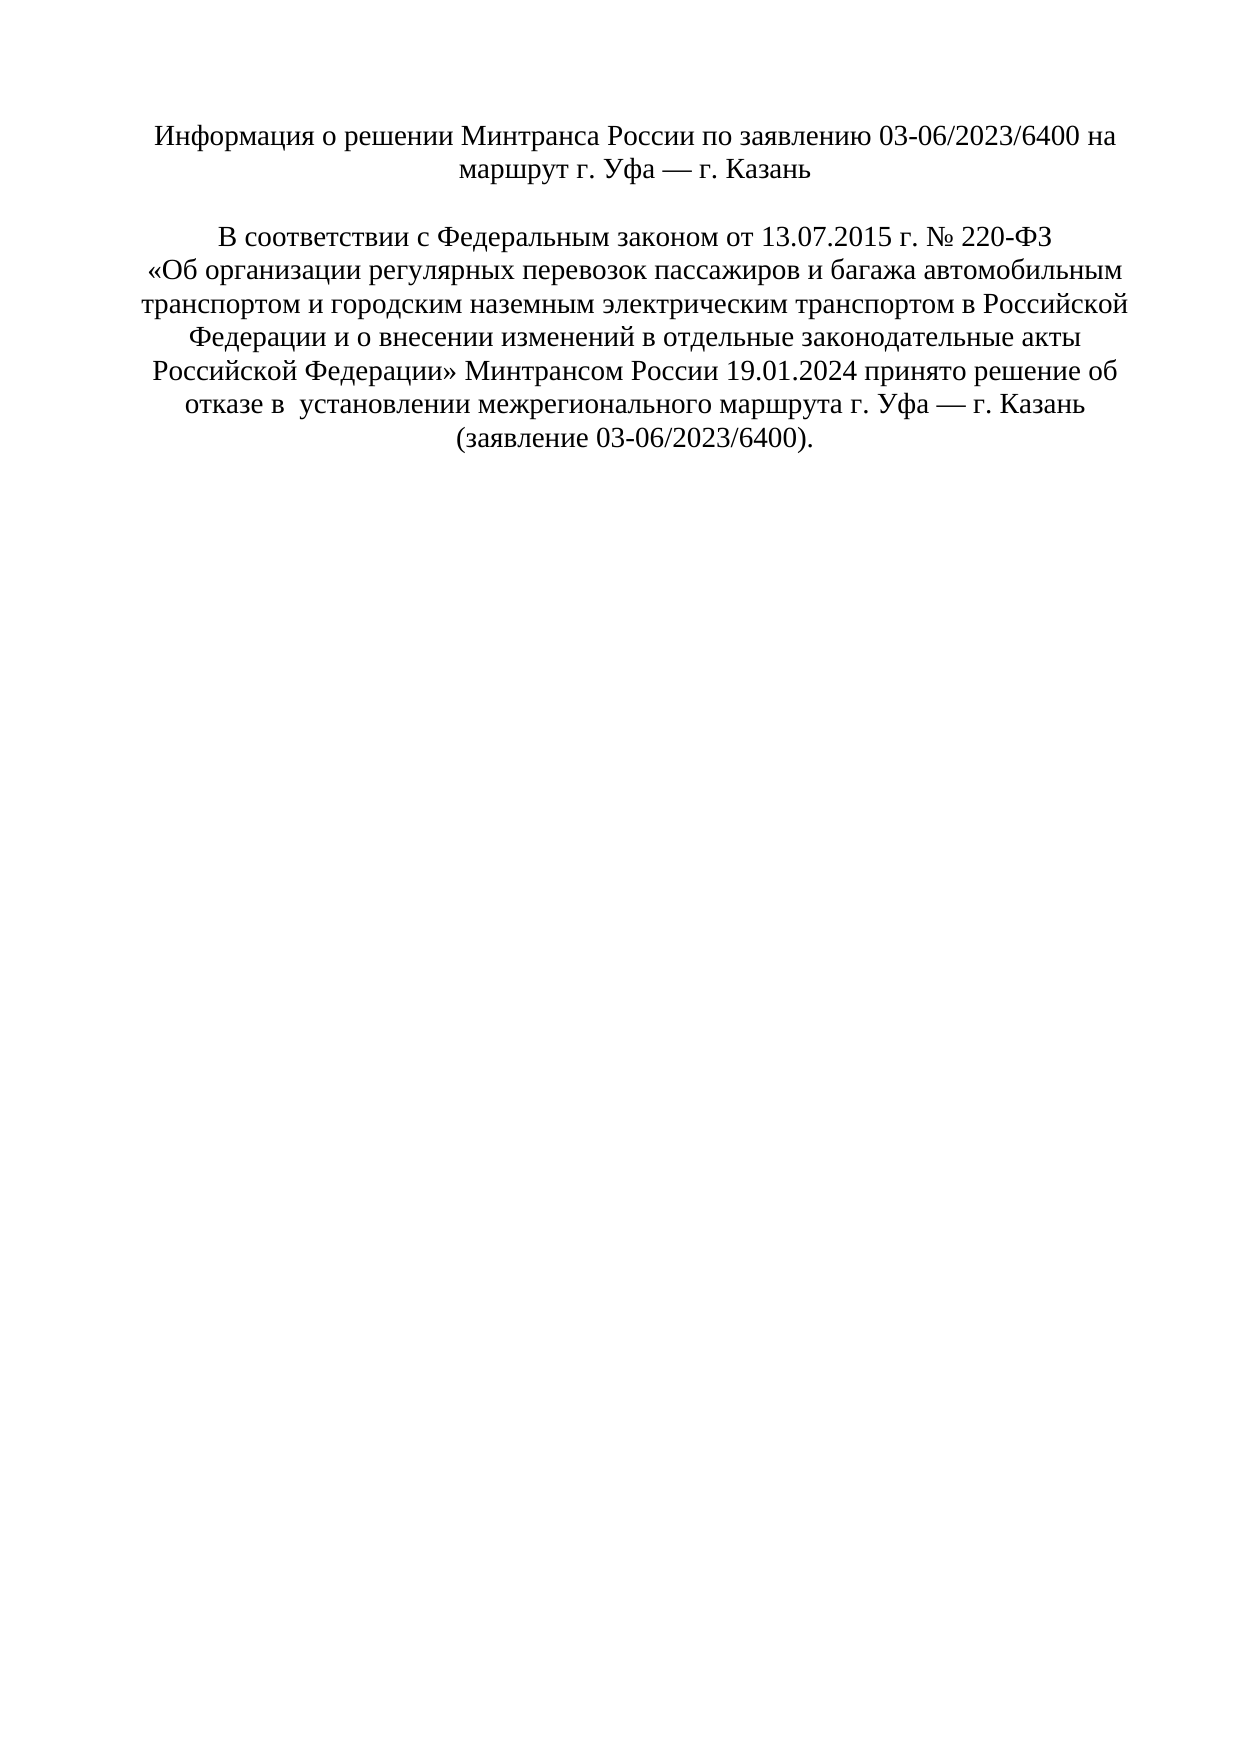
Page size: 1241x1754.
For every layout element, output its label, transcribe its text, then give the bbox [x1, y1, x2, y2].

text Информация о решении Минтранса России по заявлению 03-06/2023/6400 на маршрут г. Уфа — г. Казань [118, 118, 1152, 185]
text В соответствии с Федеральным законом от 13.07.2015 г. № 220-ФЗ «Об организации регулярных перевозок пассажиров и багажа автомобильным транспортом и городским наземным электрическим транспортом в Российской Федерации и о внесении изменений в отдельные законодательные акты Российской Федерации» Минтрансом России 19.01.2024 принято решение об отказе в установлении межрегионального маршрута г. Уфа — г. Казань (заявление 03-06/2023/6400). [118, 219, 1152, 453]
